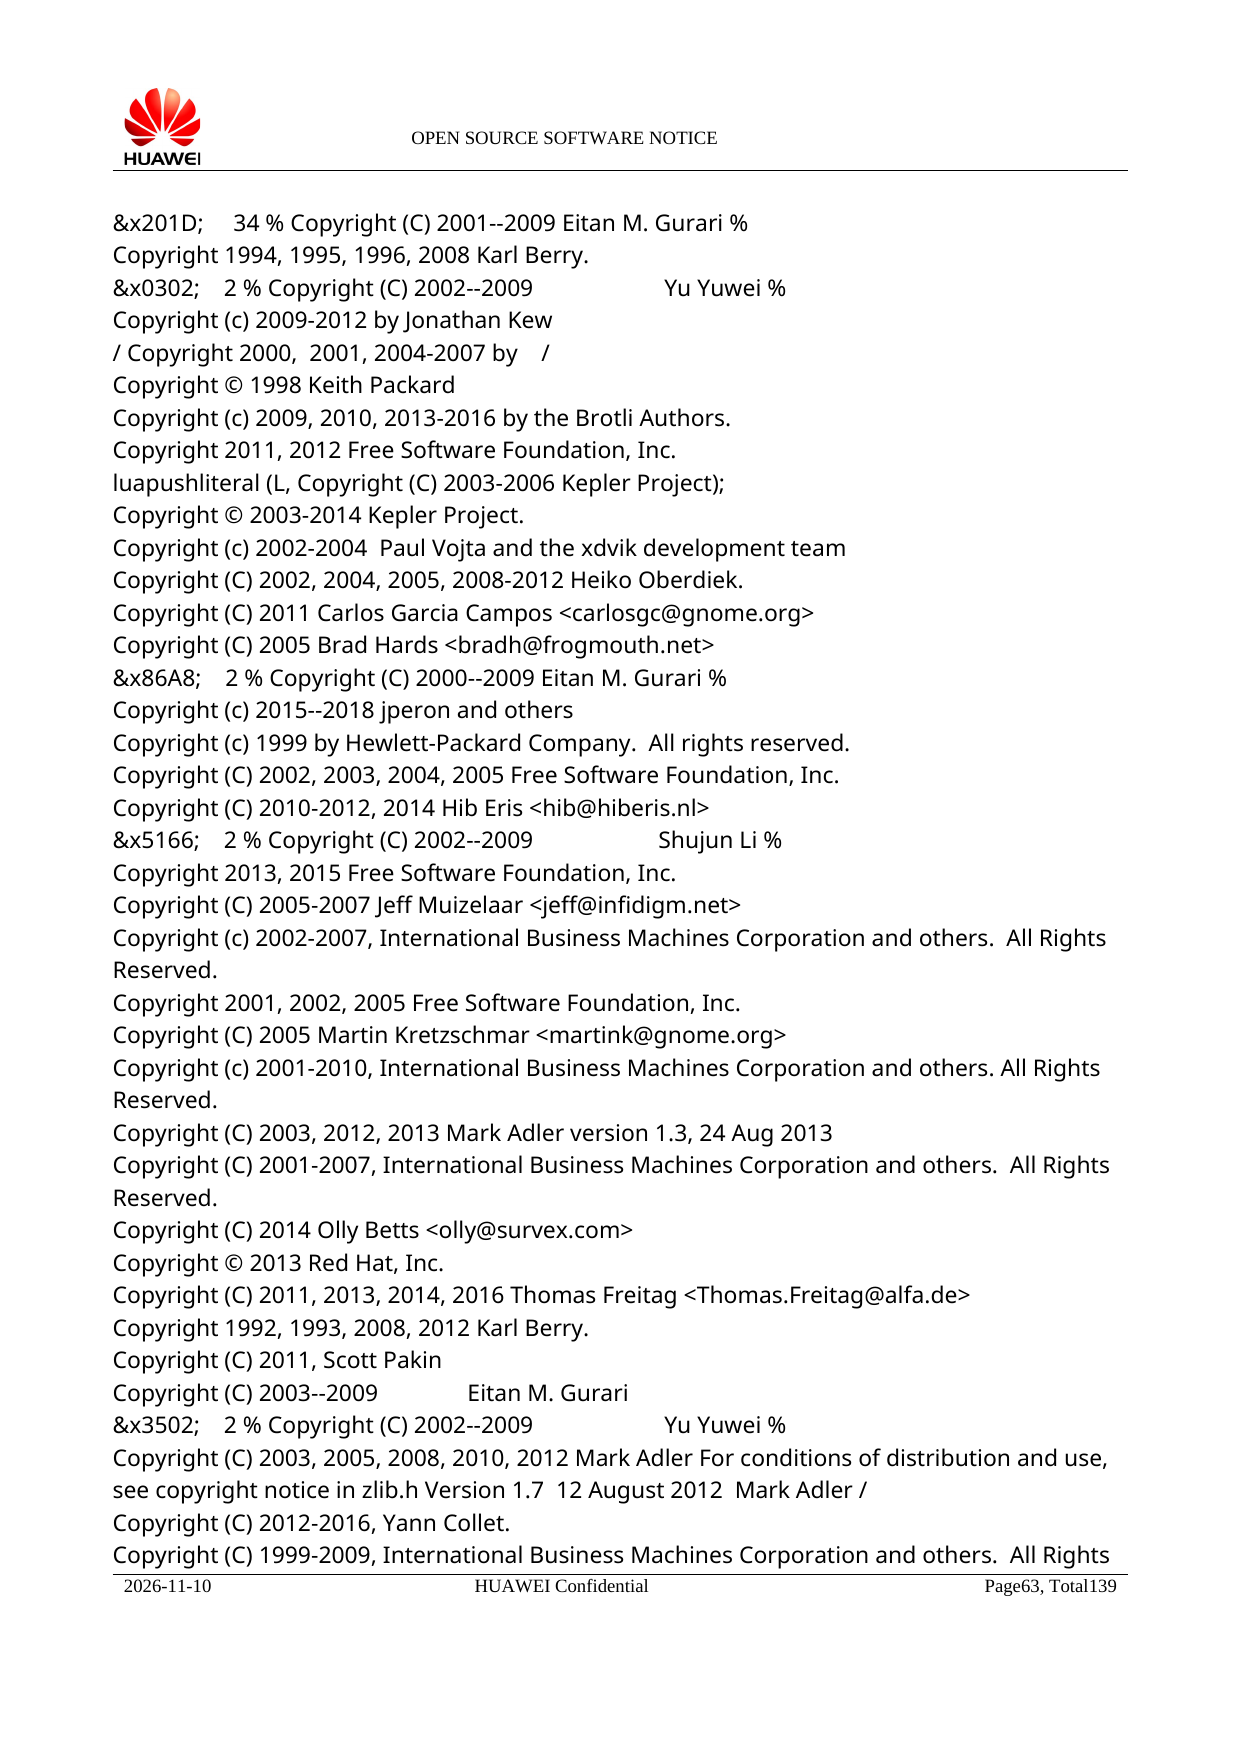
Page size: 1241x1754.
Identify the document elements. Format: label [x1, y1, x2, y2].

picture [124, 88, 201, 165]
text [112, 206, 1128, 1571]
